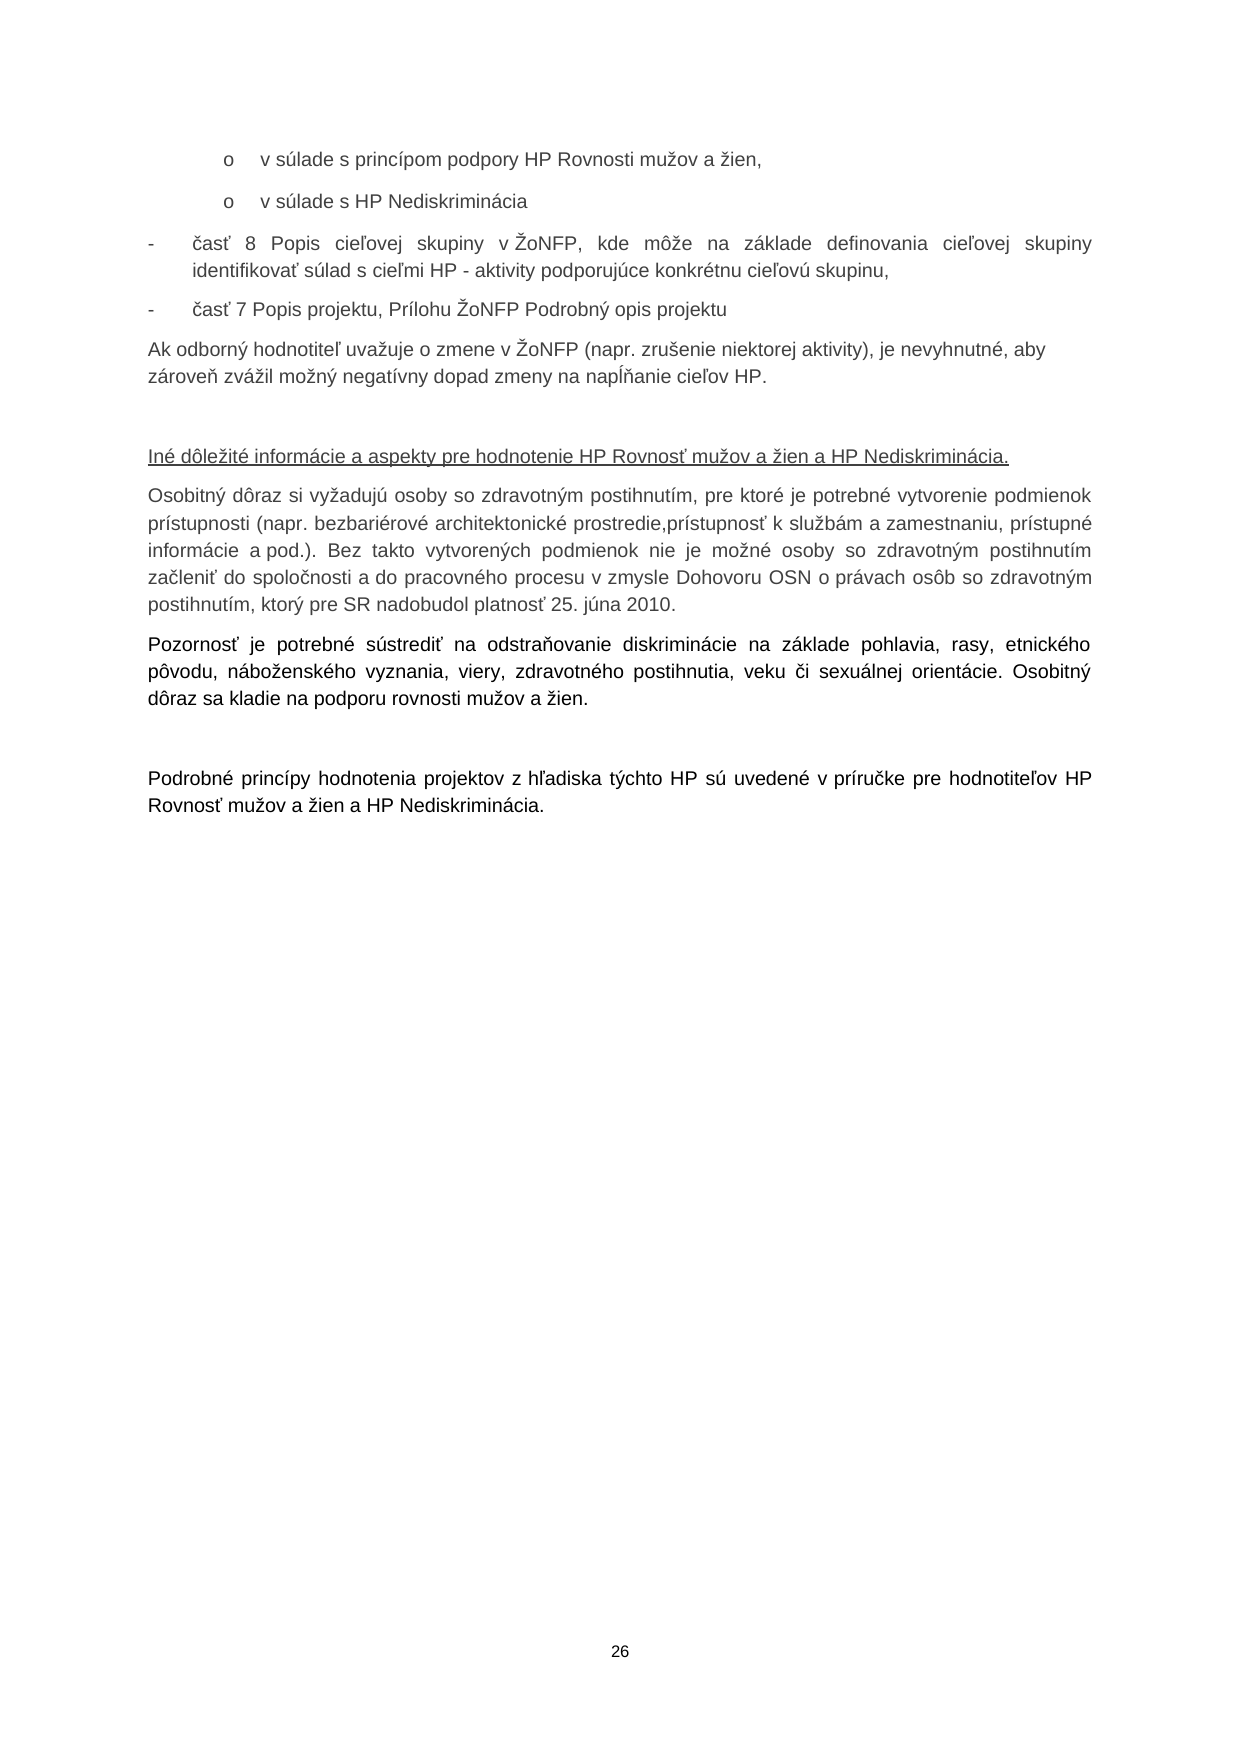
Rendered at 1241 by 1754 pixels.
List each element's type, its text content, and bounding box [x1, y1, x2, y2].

list časť 7 Popis projektu, Prílohu ŽoNFP Podrobný opis projektu [148, 298, 1092, 321]
list časť 8 Popis cieľovej skupiny v ŽoNFP, kde môže na základe definovania cieľovej skupiny identifikovať súlad s cieľmi HP - aktivity podporujúce konkrétnu cieľovú skupinu, [148, 231, 1092, 281]
text Ak odborný hodnotiteľ uvažuje o zmene v ŽoNFP (napr. zrušenie niektorej aktivity), je nevyhnutné, aby zároveň zvážil možný negatívny dopad zmeny na napĺňanie cieľov HP. [148, 338, 1092, 388]
text Podrobné princípy hodnotenia projektov z hľadiska týchto HP sú uvedené v príručke pre hodnotiteľov HP Rovnosť mužov a žien a HP Nediskriminácia. [148, 766, 1092, 816]
list v súlade s princípom podpory HP Rovnosti mužov a žien, [223, 148, 1092, 172]
text Pozornosť je potrebné sústrediť na odstraňovanie diskriminácie na základe pohlavia, rasy, etnického pôvodu, náboženského vyznania, viery, zdravotného postihnutia, veku či sexuálnej orientácie. Osobitný dôraz sa kladie na podporu rovnosti mužov a žien. [148, 633, 1092, 710]
list v súlade s HP Nediskriminácia [223, 189, 1092, 214]
text Iné dôležité informácie a aspekty pre hodnotenie HP Rovnosť mužov a žien a HP Nediskriminácia. [148, 444, 1092, 467]
text Osobitný dôraz si vyžadujú osoby so zdravotným postihnutím, pre ktoré je potrebné vytvorenie podmienok prístupnosti (napr. bezbariérové architektonické prostredie,prístupnosť k službám a zamestnaniu, prístupné informácie a pod.). Bez takto vytvorených podmienok nie je možné osoby so zdravotným postihnutím začleniť do spoločnosti a do pracovného procesu v zmysle Dohovoru OSN o právach osôb so zdravotným postihnutím, ktorý pre SR nadobudol platnosť 25. júna 2010. [148, 484, 1092, 616]
